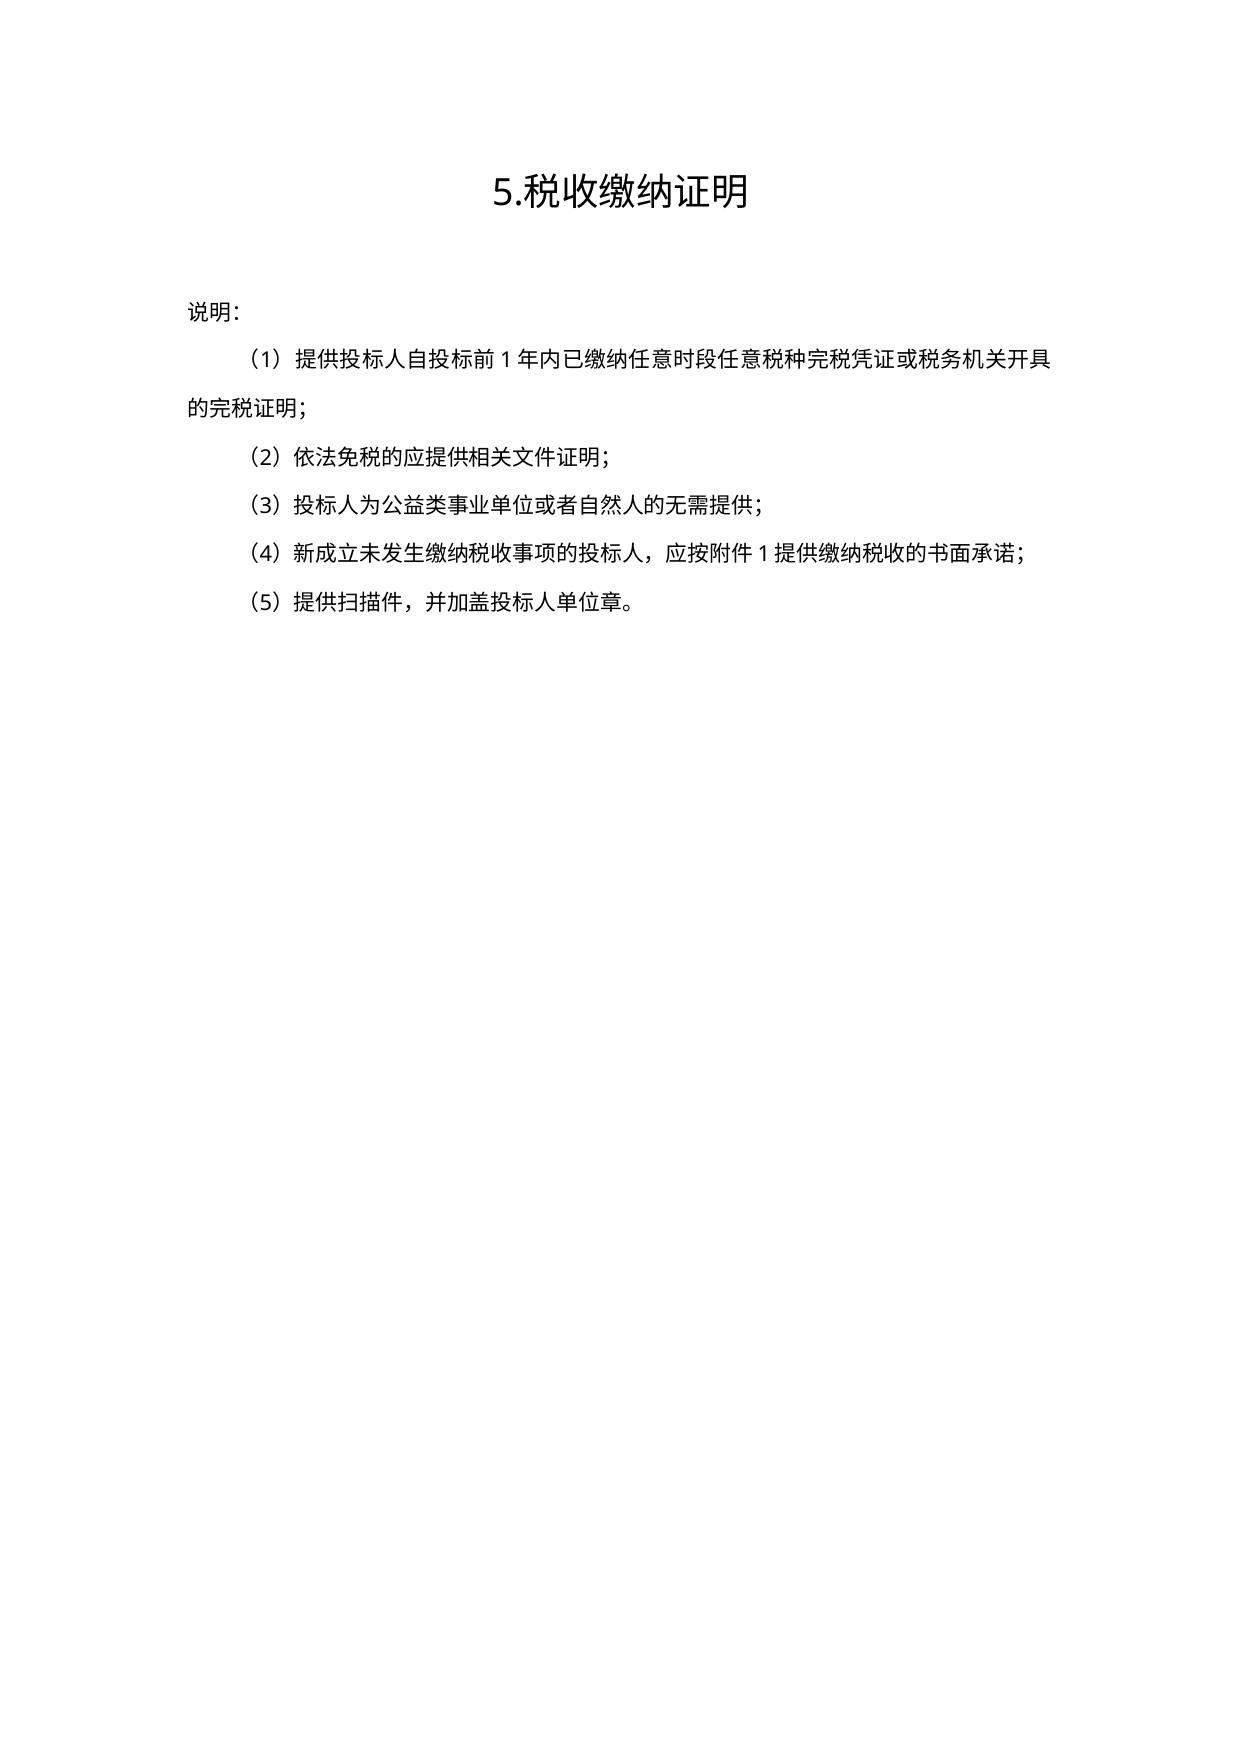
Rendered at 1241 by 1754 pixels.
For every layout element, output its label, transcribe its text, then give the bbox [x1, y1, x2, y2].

text 说明： [187, 295, 1053, 326]
list （4）新成立未发生缴纳税收事项的投标人，应按附件1提供缴纳税收的书面承诺； [187, 536, 1053, 568]
text 5.税收缴纳证明 [187, 162, 1053, 216]
list （2）依法免税的应提供相关文件证明； [187, 439, 1053, 472]
list （3）投标人为公益类事业单位或者自然人的无需提供； [187, 488, 1053, 520]
text （5）提供扫描件，并加盖投标人单位章。 [187, 584, 1053, 617]
list （1）提供投标人自投标前1年内已缴纳任意时段任意税种完税凭证或税务机关开具的完税证明； [187, 342, 1053, 423]
